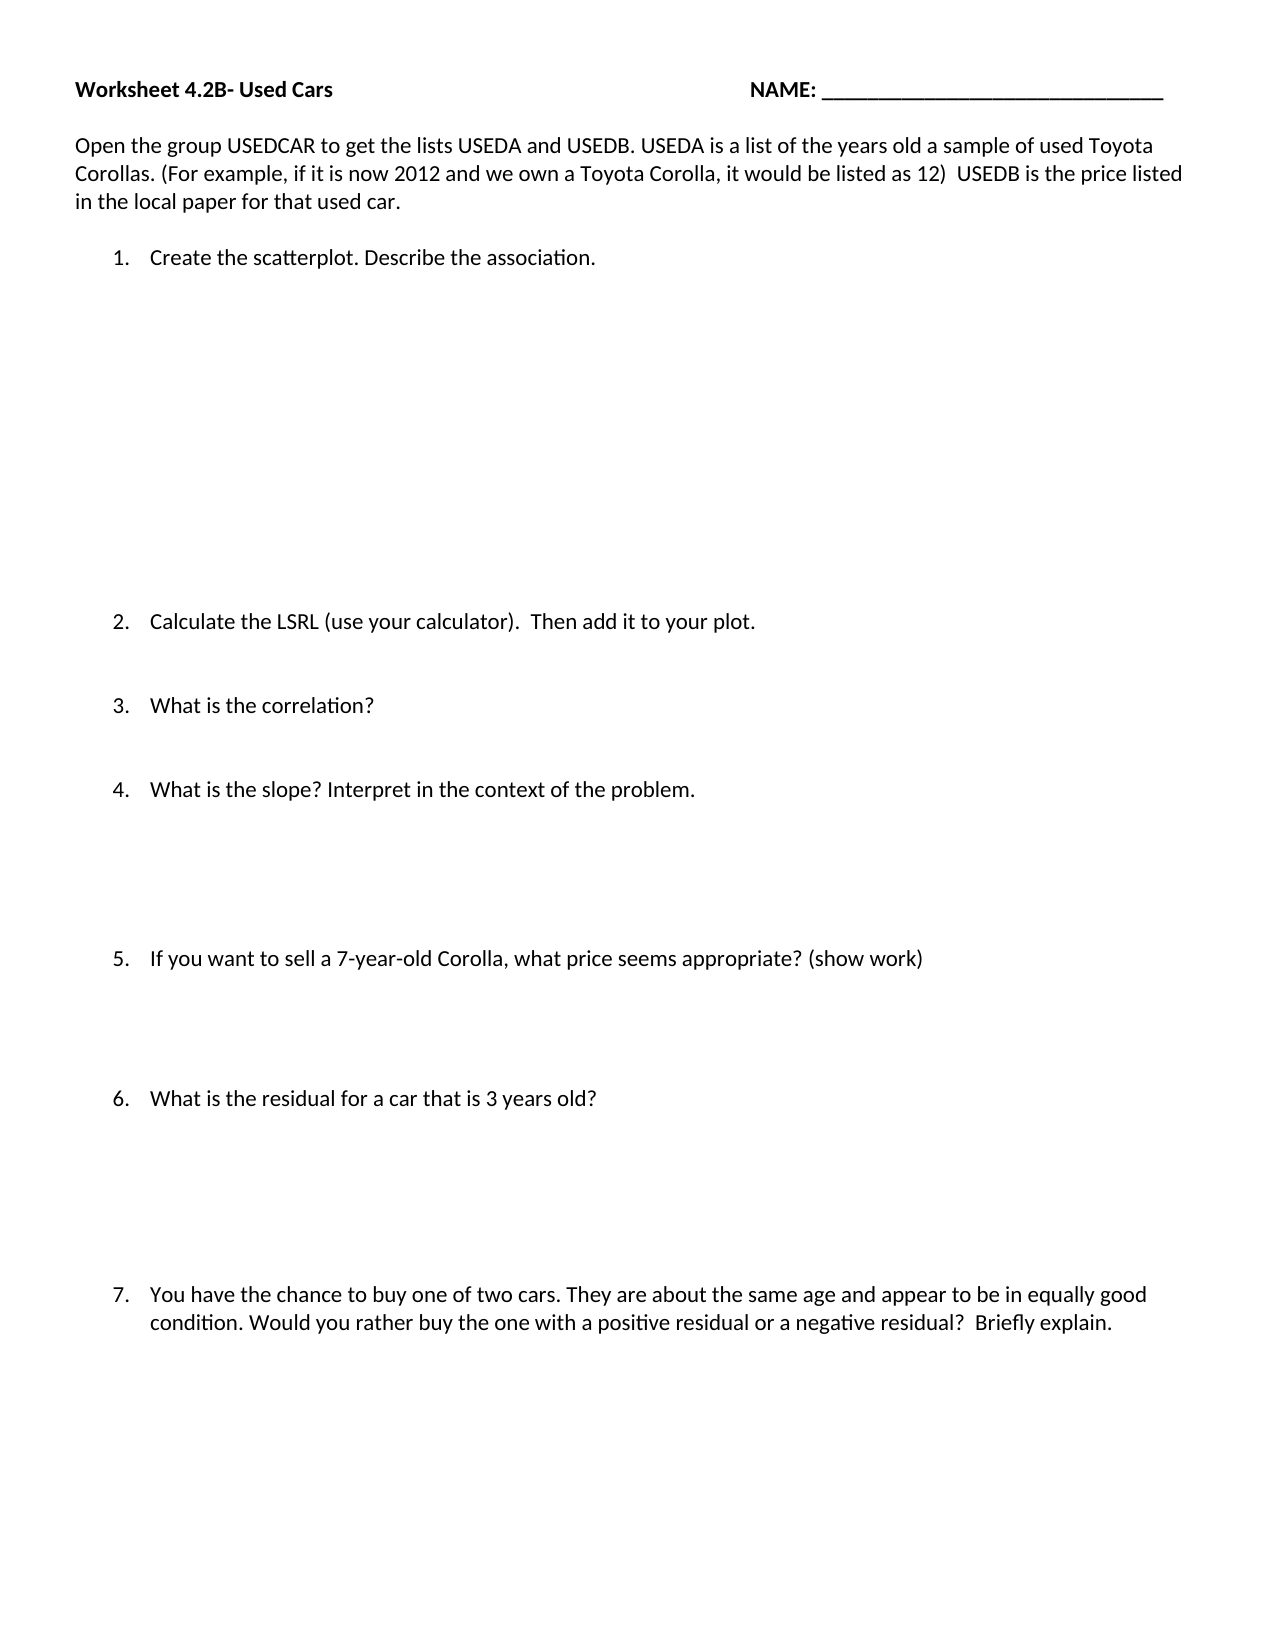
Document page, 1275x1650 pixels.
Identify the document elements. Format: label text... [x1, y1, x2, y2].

list Calculate the LSRL (use your calculator). Then add it to your plot. [112, 607, 1200, 635]
text Open the group USEDCAR to get the lists USEDA and USEDB. USEDA is a list of the years old a sample of used Toyota Corollas. (For example, if it is now 2012 and we own a Toyota Corolla, it would be listed as 12) USEDB is the price listed in the local paper for that used car. [75, 131, 1200, 215]
list What is the correlation? [112, 691, 1200, 719]
list What is the residual for a car that is 3 years old? [112, 1084, 1200, 1112]
text Worksheet 4.2B- Used Cars NAME: ______________________________ [75, 75, 1200, 103]
list You have the chance to buy one of two cars. They are about the same age and appear to be in equally good condition. Would you rather buy the one with a positive residual or a negative residual? Briefly explain. [112, 1280, 1200, 1336]
list Create the scatterplot. Describe the association. [112, 243, 1200, 271]
list What is the slope? Interpret in the context of the problem. [112, 776, 1200, 803]
list If you want to sell a 7-year-old Corolla, what price seems appropriate? (show work) [112, 944, 1200, 972]
